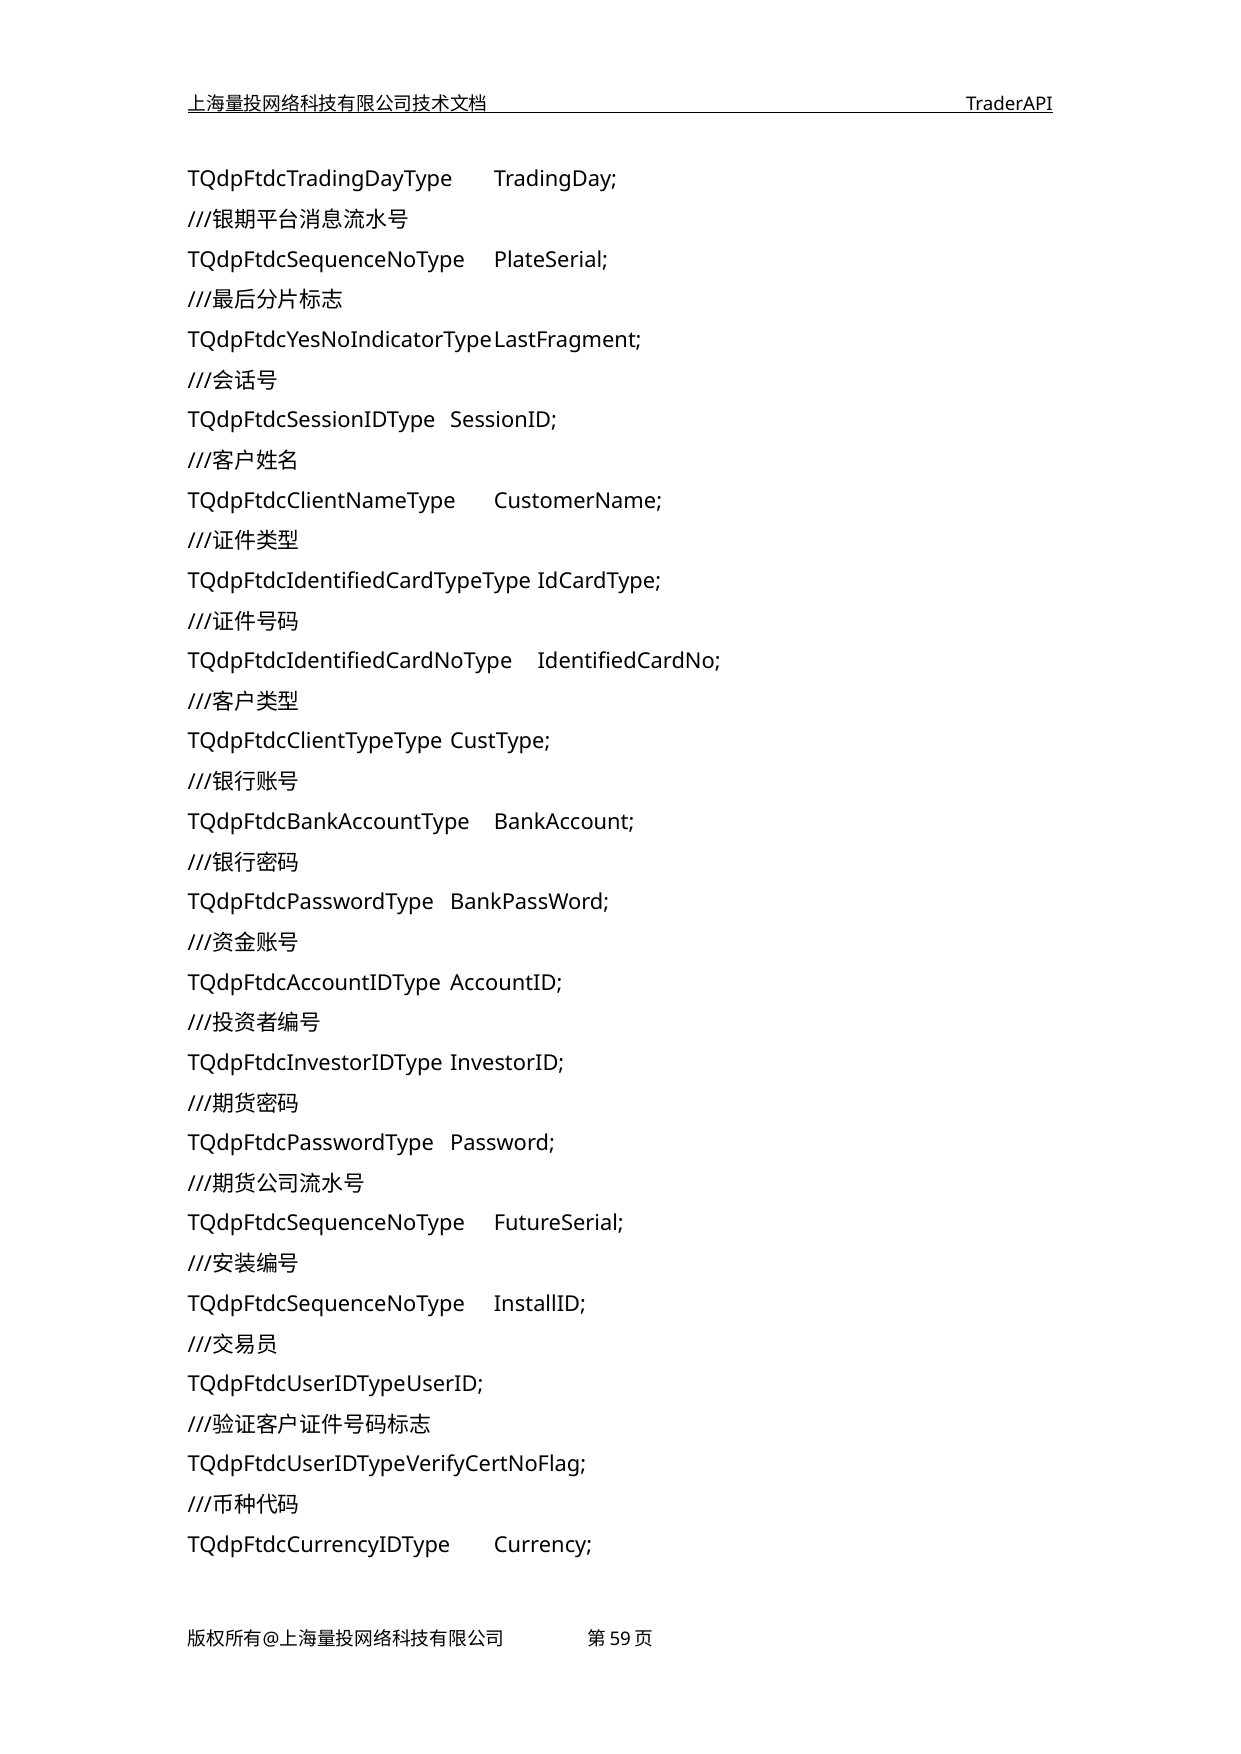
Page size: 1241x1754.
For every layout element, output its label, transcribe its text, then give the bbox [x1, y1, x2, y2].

text ///期货密码 [131, 1085, 1087, 1118]
text ///最后分片标志 [131, 282, 1087, 315]
text TQdpFtdcInvestorIDType InvestorID; [131, 1045, 1087, 1078]
text ///银行账号 [131, 764, 1087, 797]
text TQdpFtdcClientTypeType CustType; [131, 724, 1087, 757]
text TQdpFtdcIdentifiedCardNoType IdentifiedCardNo; [131, 644, 1087, 676]
text TQdpFtdcClientNameType CustomerName; [131, 483, 1087, 516]
text ///证件类型 [131, 523, 1087, 556]
text TQdpFtdcPasswordType BankPassWord; [131, 885, 1087, 917]
text ///资金账号 [131, 925, 1087, 957]
text ///银行密码 [131, 844, 1087, 877]
text TQdpFtdcUserIDType UserID; [131, 1367, 1087, 1399]
text TQdpFtdcPasswordType Password; [131, 1126, 1087, 1158]
text TQdpFtdcIdentifiedCardTypeType IdCardType; [131, 563, 1087, 596]
text ///投资者编号 [131, 1005, 1087, 1037]
text ///验证客户证件号码标志 [131, 1407, 1087, 1439]
text TQdpFtdcCurrencyIDType Currency; [131, 1527, 1087, 1560]
text ///交易员 [131, 1326, 1087, 1359]
text TQdpFtdcTradingDayType TradingDay; [131, 162, 1087, 194]
text TQdpFtdcBankAccountType BankAccount; [131, 804, 1087, 837]
text ///银期平台消息流水号 [131, 202, 1087, 234]
text TQdpFtdcSequenceNoType FutureSerial; [131, 1206, 1087, 1238]
text ///会话号 [131, 362, 1087, 395]
text TQdpFtdcSessionIDType SessionID; [131, 403, 1087, 435]
text ///客户类型 [131, 684, 1087, 716]
text ///客户姓名 [131, 443, 1087, 475]
text TQdpFtdcAccountIDType AccountID; [131, 965, 1087, 998]
text TQdpFtdcUserIDType VerifyCertNoFlag; [131, 1447, 1087, 1479]
text TQdpFtdcYesNoIndicatorType LastFragment; [131, 323, 1087, 355]
text ///证件号码 [131, 603, 1087, 636]
text ///安装编号 [131, 1246, 1087, 1278]
text TQdpFtdcSequenceNoType PlateSerial; [131, 242, 1087, 275]
text ///币种代码 [131, 1487, 1087, 1519]
text TQdpFtdcSequenceNoType InstallID; [131, 1286, 1087, 1319]
text ///期货公司流水号 [131, 1166, 1087, 1198]
